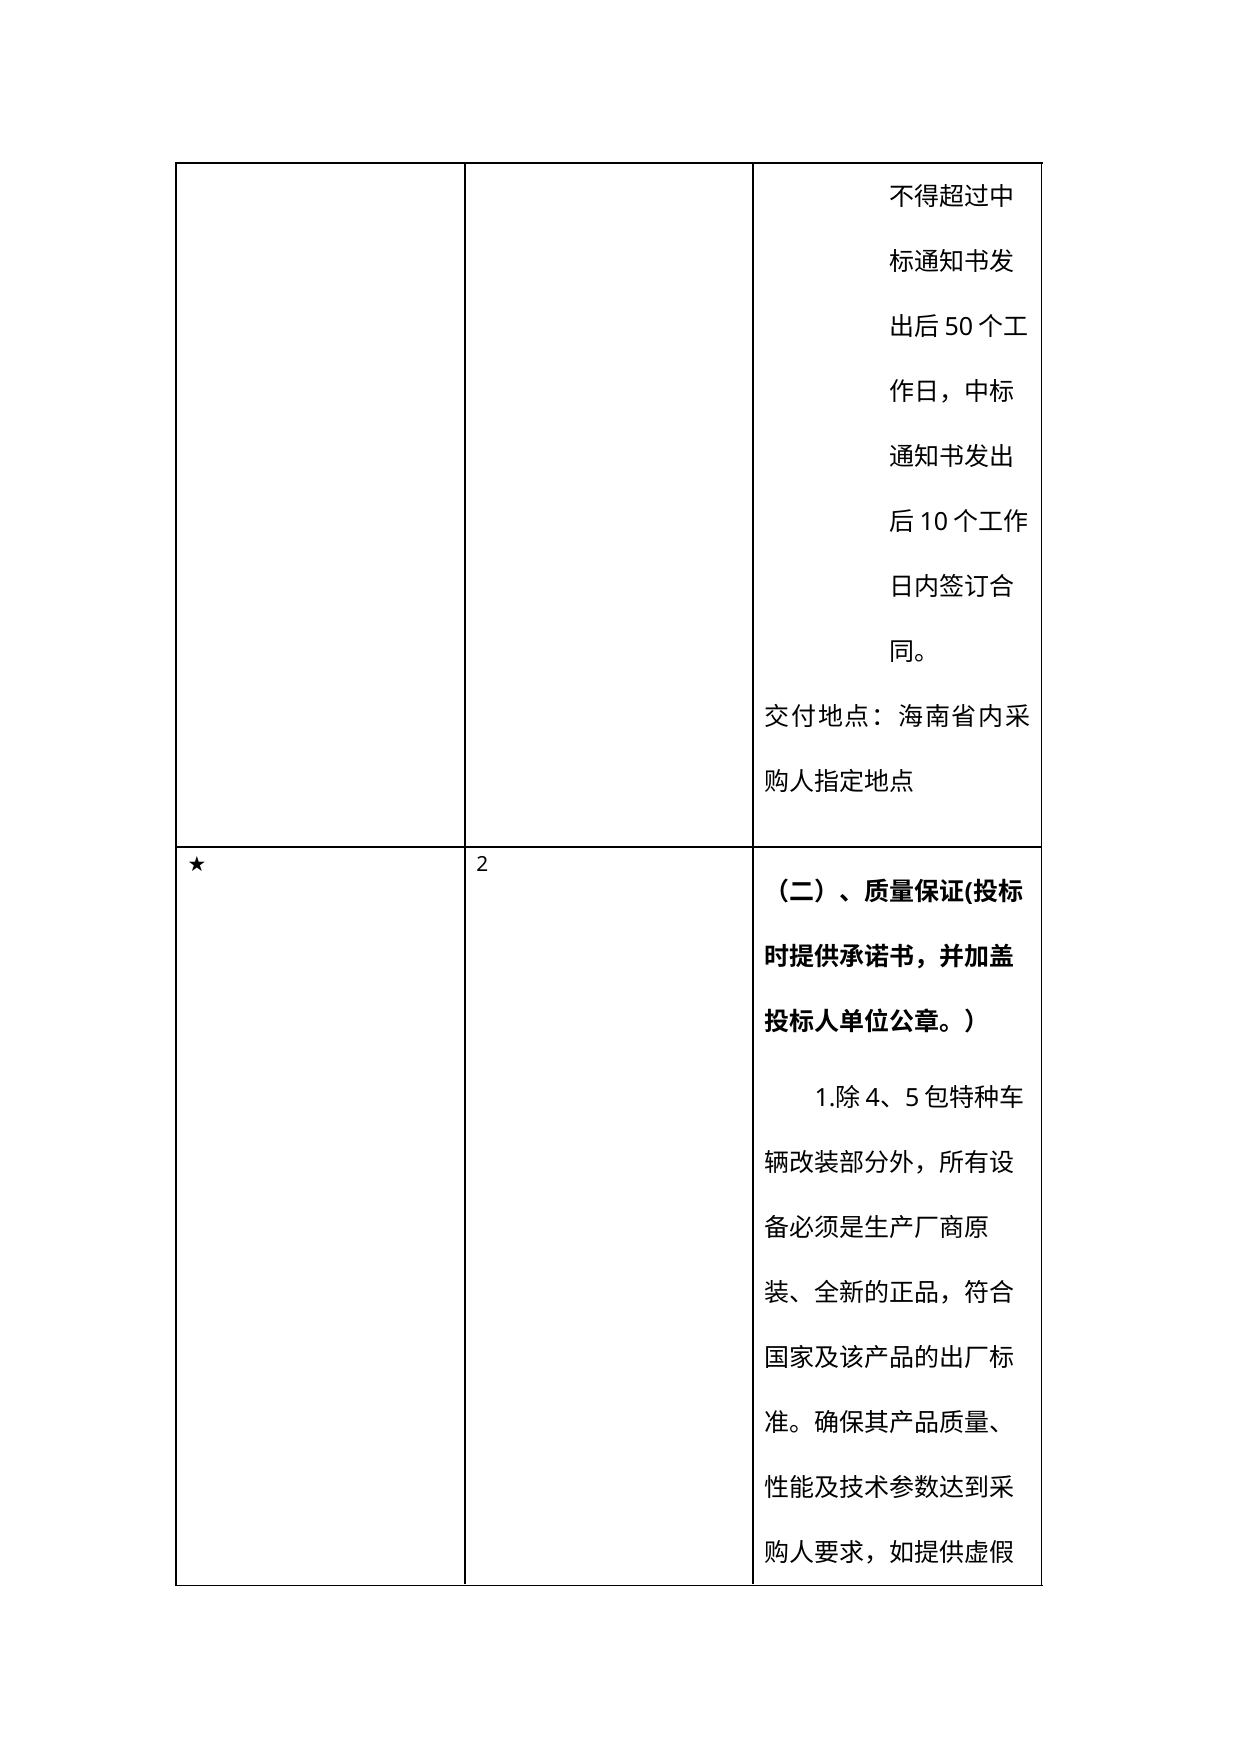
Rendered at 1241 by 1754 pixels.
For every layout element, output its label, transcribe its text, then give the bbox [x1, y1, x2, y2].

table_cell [754, 164, 1041, 846]
table_cell ★ [177, 848, 464, 1584]
table_cell 2 [466, 848, 752, 1584]
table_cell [754, 848, 1041, 1584]
table_cell ★ [177, 164, 464, 846]
table_cell 1 [466, 164, 752, 846]
